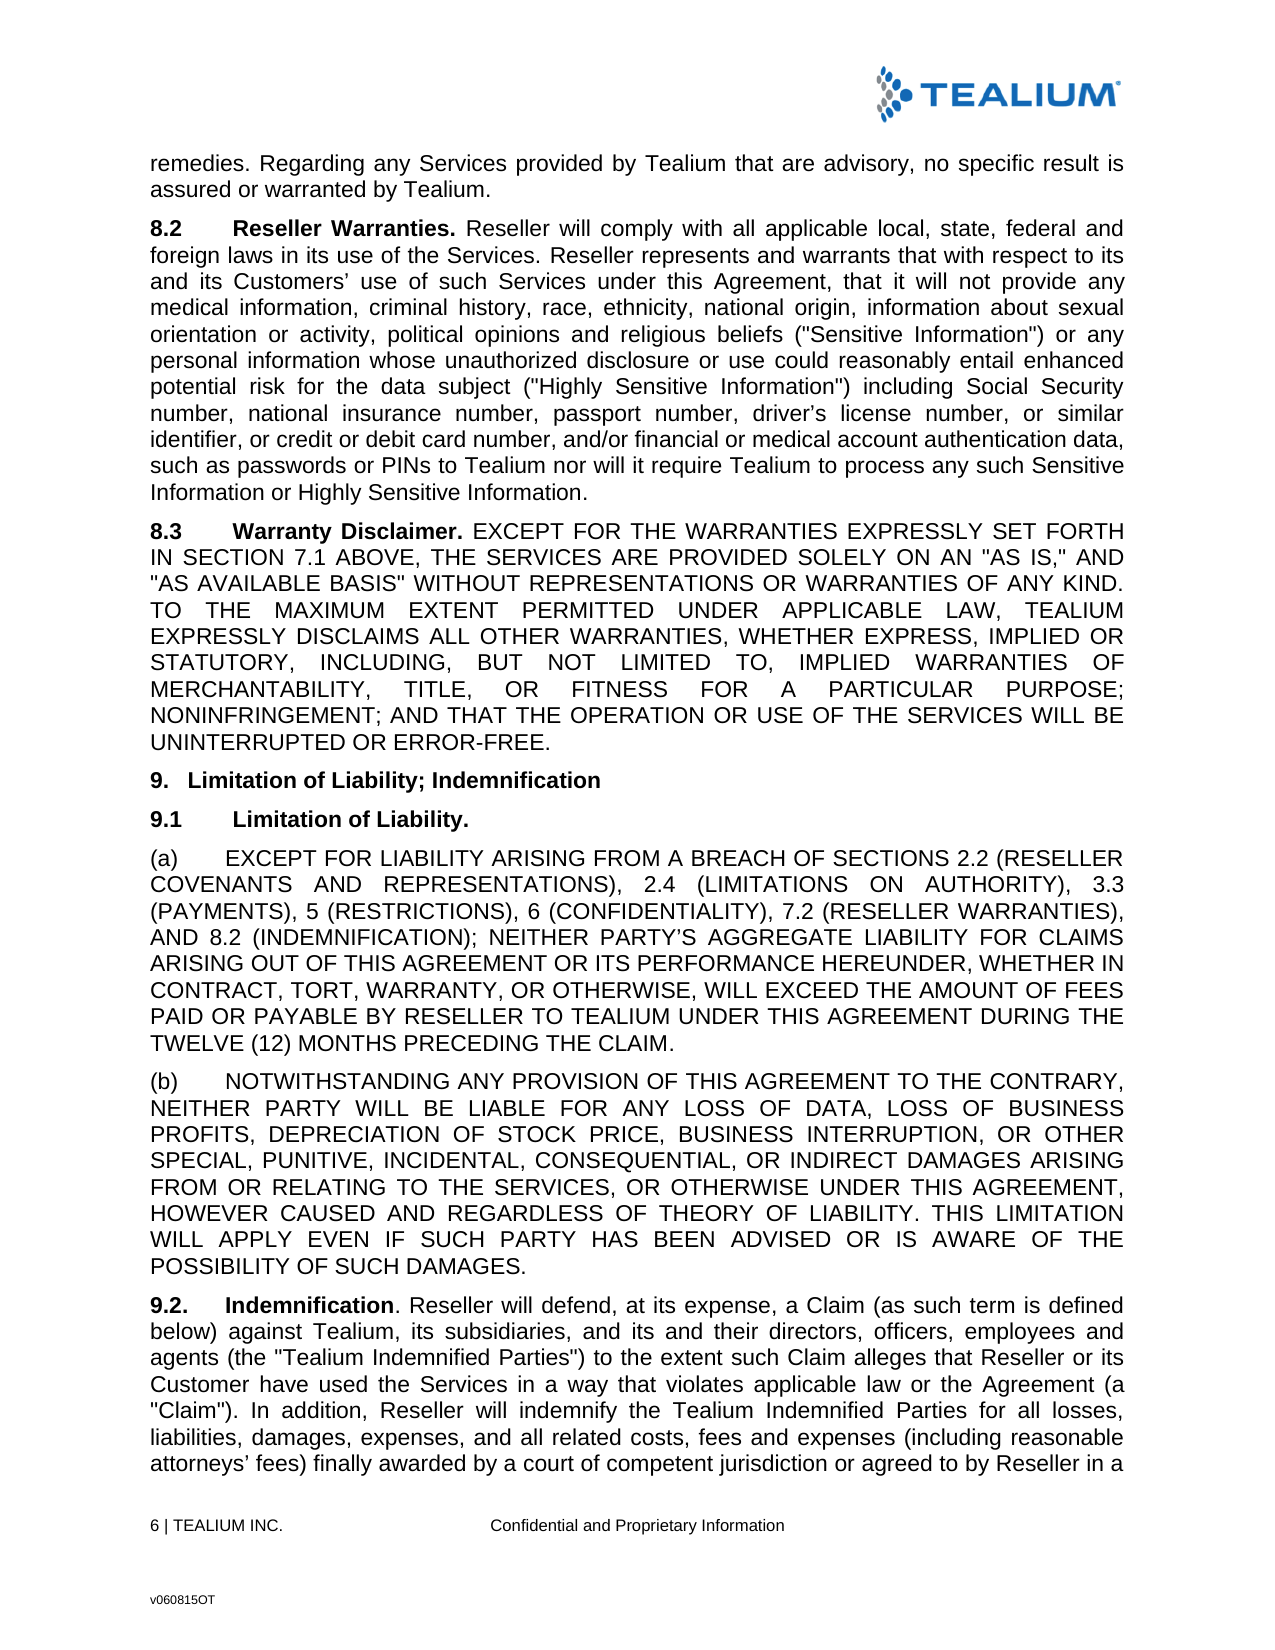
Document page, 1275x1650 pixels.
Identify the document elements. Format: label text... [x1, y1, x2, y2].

text (a) EXCEPT FOR LIABILITY ARISING FROM A BREACH OF SECTIONS 2.2 (RESELLER COVENANTS AND REPRESENTATIONS), 2.4 (LIMITATIONS ON AUTHORITY), 3.3 (PAYMENTS), 5 (RESTRICTIONS), 6 (CONFIDENTIALITY), 7.2 (RESELLER WARRANTIES), AND 8.2 (INDEMNIFICATION); NEITHER PARTY’S AGGREGATE LIABILITY FOR CLAIMS ARISING OUT OF THIS AGREEMENT OR ITS PERFORMANCE HEREUNDER, WHETHER IN CONTRACT, TORT, WARRANTY, OR OTHERWISE, WILL EXCEED THE AMOUNT OF FEES PAID OR PAYABLE BY RESELLER TO TEALIUM UNDER THIS AGREEMENT DURING THE TWELVE (12) MONTHS PRECEDING THE CLAIM. [150, 845, 1125, 1056]
list Limitation of Liability; Indemnification [150, 767, 1125, 794]
list Warranty Disclaimer. EXCEPT FOR THE WARRANTIES EXPRESSLY SET FORTH IN SECTION 7.1 ABOVE, THE SERVICES ARE PROVIDED SOLELY ON AN "AS IS," AND "AS AVAILABLE BASIS" WITHOUT REPRESENTATIONS OR WARRANTIES OF ANY KIND. TO THE MAXIMUM EXTENT PERMITTED UNDER APPLICABLE LAW, TEALIUM EXPRESSLY DISCLAIMS ALL OTHER WARRANTIES, WHETHER EXPRESS, IMPLIED OR STATUTORY, INCLUDING, BUT NOT LIMITED TO, IMPLIED WARRANTIES OF MERCHANTABILITY, TITLE, OR FITNESS FOR A PARTICULAR PURPOSE; NONINFRINGEMENT; AND THAT THE OPERATION OR USE OF THE SERVICES WILL BE UNINTERRUPTED OR ERROR-FREE. [150, 518, 1125, 755]
list Limitation of Liability. [150, 806, 1125, 832]
list Reseller Warranties. Reseller will comply with all applicable local, state, federal and foreign laws in its use of the Services. Reseller represents and warrants that with respect to its and its Customers’ use of such Services under this Agreement, that it will not provide any medical information, criminal history, race, ethnicity, national origin, information about sexual orientation or activity, political opinions and religious beliefs ("Sensitive Information") or any personal information whose unauthorized disclosure or use could reasonably entail enhanced potential risk for the data subject ("Highly Sensitive Information") including Social Security number, national insurance number, passport number, driver’s license number, or similar identifier, or credit or debit card number, and/or financial or medical account authentication data, such as passwords or PINs to Tealium nor will it require Tealium to process any such Sensitive Information or Highly Sensitive Information. [150, 215, 1125, 505]
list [150, 150, 1125, 203]
text (b) NOTWITHSTANDING ANY PROVISION OF THIS AGREEMENT TO THE CONTRARY, NEITHER PARTY WILL BE LIABLE FOR ANY LOSS OF DATA, LOSS OF BUSINESS PROFITS, DEPRECIATION OF STOCK PRICE, BUSINESS INTERRUPTION, OR OTHER SPECIAL, PUNITIVE, INCIDENTAL, CONSEQUENTIAL, OR INDIRECT DAMAGES ARISING FROM OR RELATING TO THE SERVICES, OR OTHERWISE UNDER THIS AGREEMENT, HOWEVER CAUSED AND REGARDLESS OF THEORY OF LIABILITY. THIS LIMITATION WILL APPLY EVEN IF SUCH PARTY HAS BEEN ADVISED OR IS AWARE OF THE POSSIBILITY OF SUCH DAMAGES. [150, 1068, 1125, 1279]
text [150, 1292, 1125, 1476]
picture [865, 56, 1132, 132]
